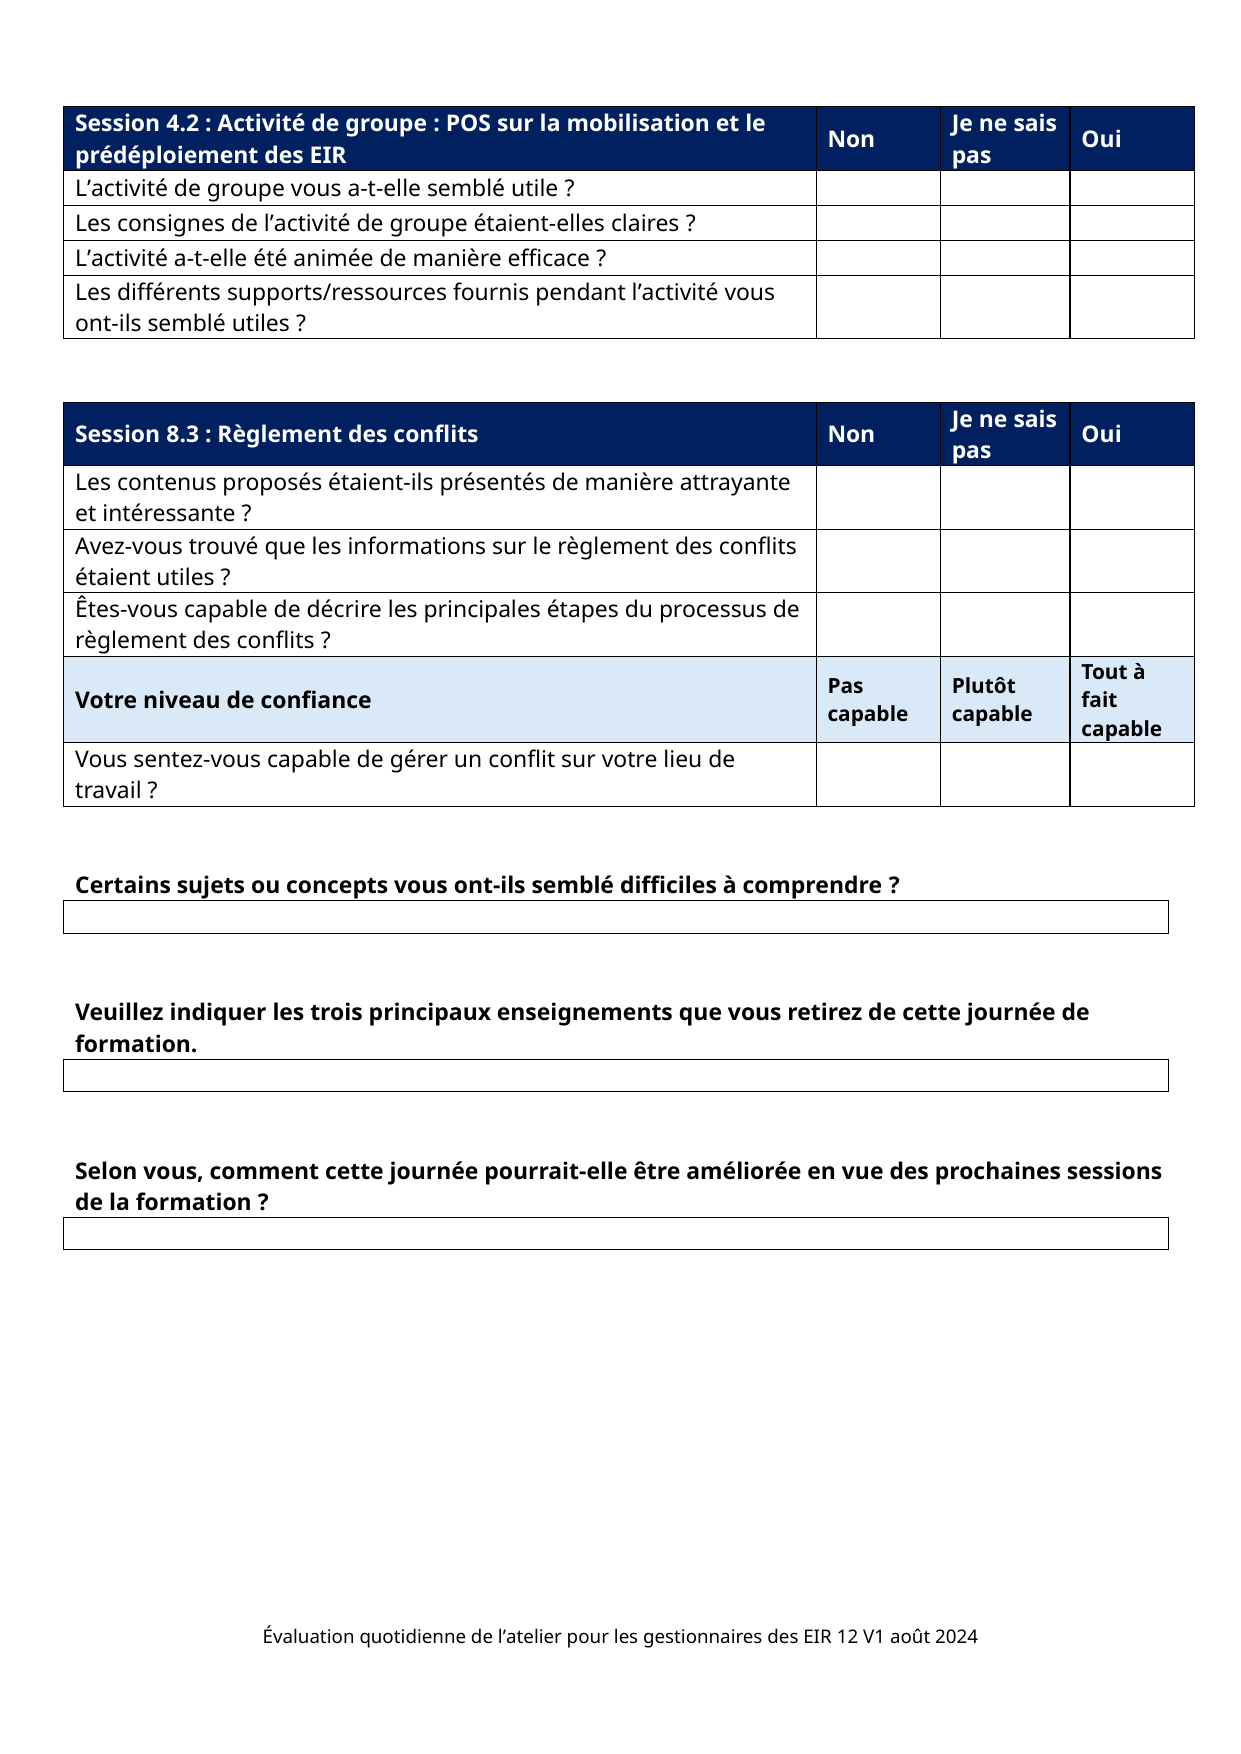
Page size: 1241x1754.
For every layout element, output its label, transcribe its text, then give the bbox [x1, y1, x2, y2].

table_cell Pas capable [817, 657, 940, 742]
table_cell [941, 171, 1069, 205]
table_cell Les contenus proposés étaient-ils présentés de manière attrayante et intéressante ? [64, 466, 816, 529]
table_cell [1071, 276, 1194, 338]
table_cell [817, 171, 940, 205]
table_header Oui [1071, 107, 1194, 170]
table_cell Lʼactivité a-t-elle été animée de manière efficace ? [64, 241, 816, 274]
table_cell [1071, 206, 1194, 239]
table_header Non [817, 107, 940, 170]
table_cell [817, 593, 940, 656]
table_cell Vous sentez-vous capable de gérer un conflit sur votre lieu de travail ? [64, 743, 816, 806]
table_header Session 8.3 : Règlement des conflits [64, 403, 816, 465]
table_cell [941, 593, 1069, 656]
table_cell [941, 206, 1069, 239]
table_cell Votre niveau de confiance [64, 657, 816, 742]
table_cell Tout à fait capable [1071, 657, 1194, 742]
table_header Je ne sais pas [941, 403, 1069, 465]
table_cell Lʼactivité de groupe vous a-t-elle semblé utile ? [64, 171, 816, 205]
text Selon vous, comment cette journée pourrait-elle être améliorée en vue des prochaines sessions de la formation ? [75, 1154, 1165, 1217]
table_header [64, 1218, 1168, 1249]
table_header Session 4.2 : Activité de groupe : POS sur la mobilisation et le prédéploiement des EIR [64, 107, 816, 170]
table_cell Les consignes de lʼactivité de groupe étaient-elles claires ? [64, 206, 816, 239]
table_cell [941, 276, 1069, 338]
table_cell [941, 466, 1069, 529]
table_cell [817, 206, 940, 239]
text Certains sujets ou concepts vous ont-ils semblé difficiles à comprendre ? [75, 869, 1165, 900]
table_header Non [817, 403, 940, 465]
table_cell [1071, 743, 1194, 806]
table_cell [817, 530, 940, 592]
table_cell [817, 466, 940, 529]
table_cell [1071, 241, 1194, 274]
table_cell Plutôt capable [941, 657, 1069, 742]
table_cell [941, 530, 1069, 592]
text Veuillez indiquer les trois principaux enseignements que vous retirez de cette journée de formation. [75, 996, 1165, 1059]
table_header Oui [1071, 403, 1194, 465]
table_cell [1071, 171, 1194, 205]
table_cell [1071, 466, 1194, 529]
table_cell [817, 241, 940, 274]
table_cell [941, 743, 1069, 806]
table_header [64, 1060, 1168, 1091]
table_cell [1071, 530, 1194, 592]
table_cell [1071, 593, 1194, 656]
table_cell Êtes-vous capable de décrire les principales étapes du processus de règlement des conflits ? [64, 593, 816, 656]
table_header Je ne sais pas [941, 107, 1069, 170]
table_header [64, 901, 1168, 933]
table_cell Avez-vous trouvé que les informations sur le règlement des conflits étaient utiles ? [64, 530, 816, 592]
table_cell Les différents supports/ressources fournis pendant lʼactivité vous ont-ils semblé utiles ? [64, 276, 816, 338]
table_cell [817, 743, 940, 806]
table_cell [817, 276, 940, 338]
table_cell [941, 241, 1069, 274]
